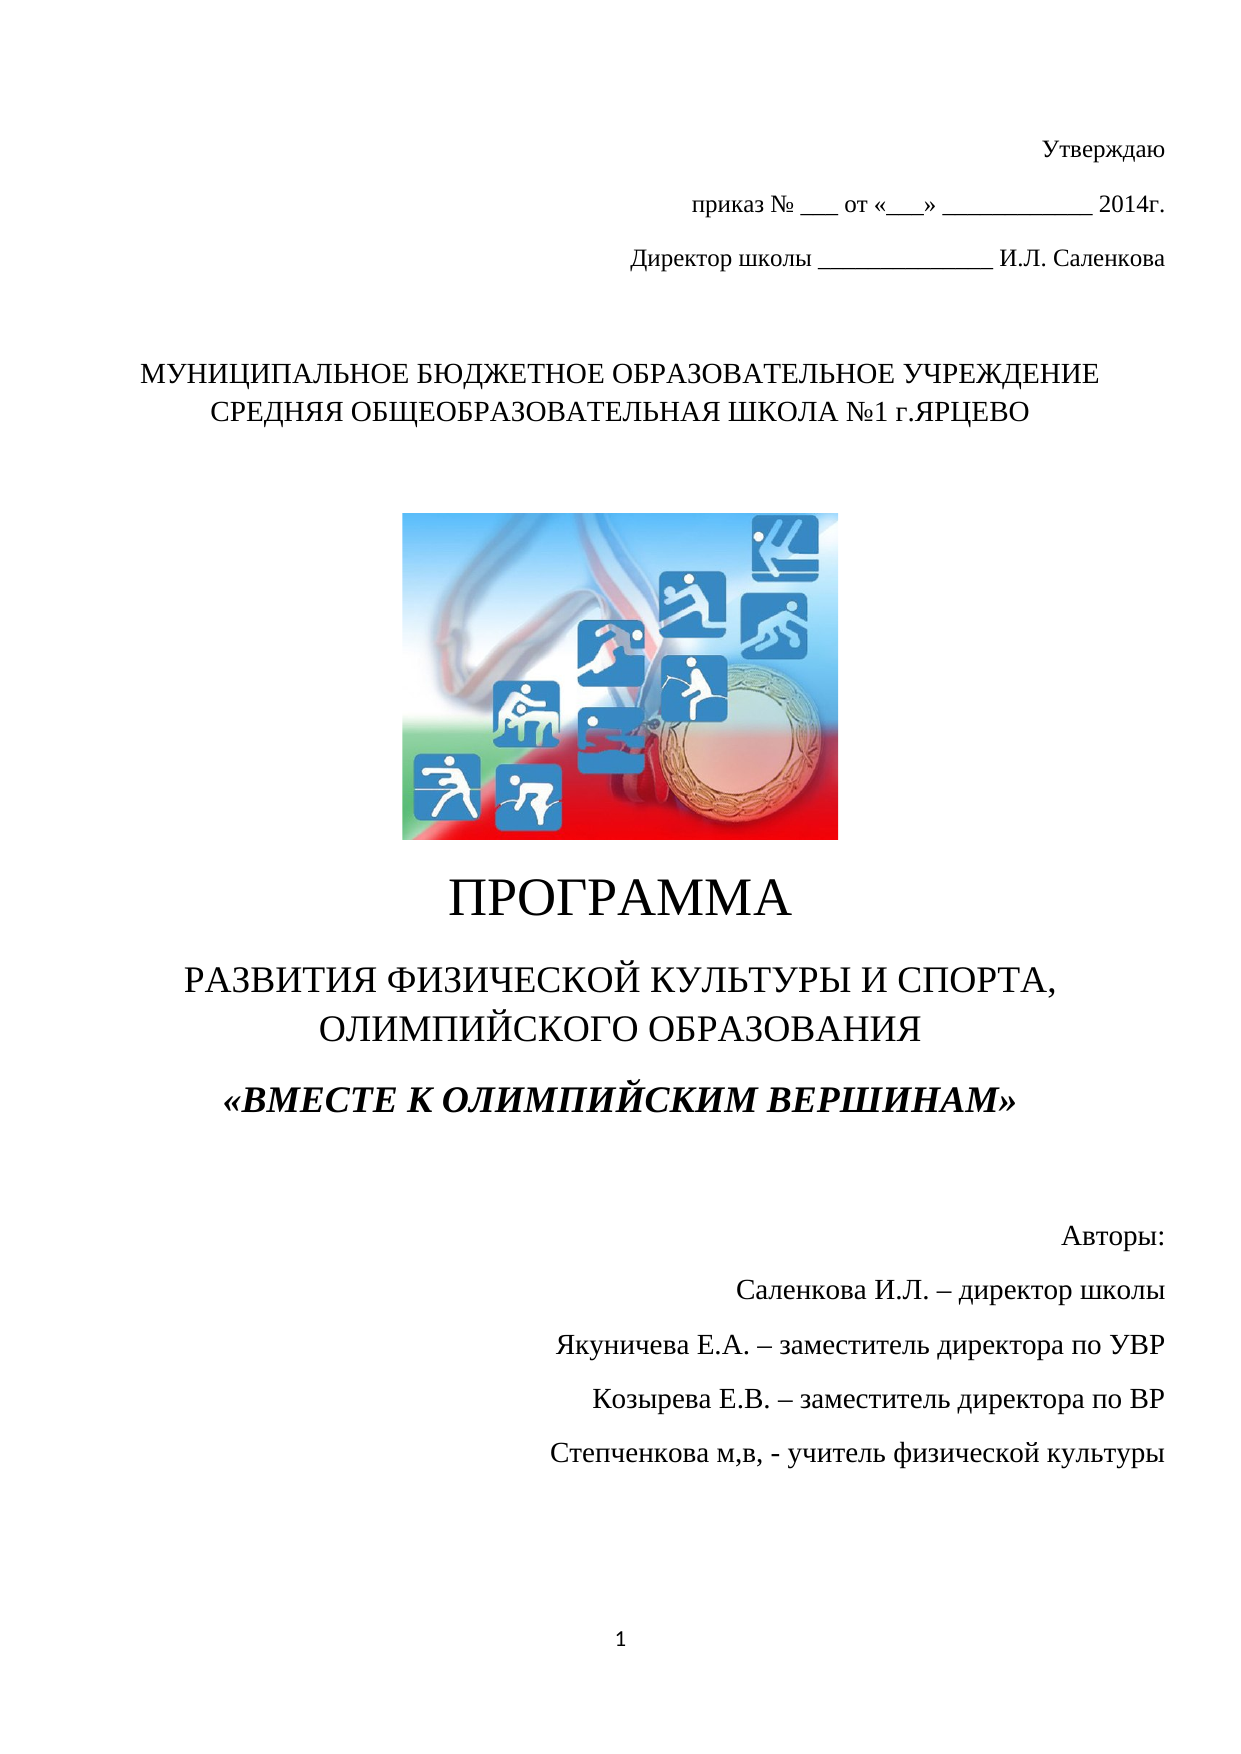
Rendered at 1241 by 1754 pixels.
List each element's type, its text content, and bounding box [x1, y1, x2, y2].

text МУНИЦИПАЛЬНОЕ БЮДЖЕТНОЕ ОБРАЗОВАТЕЛЬНОЕ УЧРЕЖДЕНИЕ СРЕДНЯЯ ОБЩЕОБРАЗОВАТЕЛЬНАЯ ШКОЛА №1 г.ЯРЦЕВО [75, 356, 1165, 428]
text Козырева Е.В. – заместитель директора по ВР [75, 1381, 1165, 1415]
text «ВМЕСТЕ К ОЛИМПИЙСКИМ ВЕРШИНАМ» [75, 1077, 1165, 1120]
text ПРОГРАММА [75, 865, 1165, 927]
text Утверждаю [75, 134, 1165, 163]
picture [402, 513, 839, 840]
text Степченкова м,в, - учитель физической культуры [75, 1436, 1165, 1469]
text Саленкова И.Л. – директор школы [75, 1272, 1165, 1306]
text Директор школы ______________ И.Л. Саленкова [75, 243, 1165, 272]
text РАЗВИТИЯ ФИЗИЧЕСКОЙ КУЛЬТУРЫ И СПОРТА, ОЛИМПИЙСКОГО ОБРАЗОВАНИЯ [75, 957, 1165, 1050]
text приказ № ___ от «___» ____________ 2014г. [75, 189, 1165, 218]
text Якуничева Е.А. – заместитель директора по УВР [75, 1327, 1165, 1360]
text Авторы: [75, 1218, 1165, 1252]
